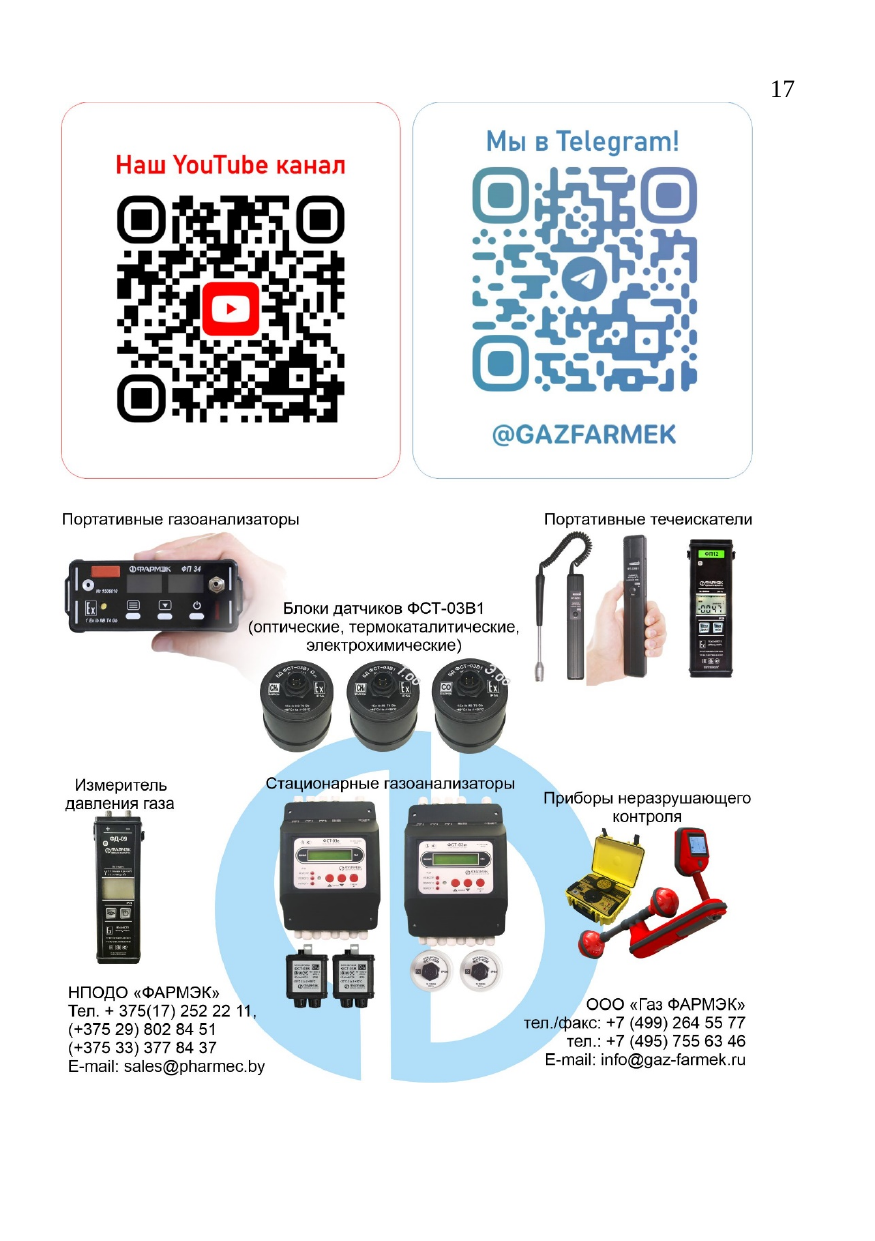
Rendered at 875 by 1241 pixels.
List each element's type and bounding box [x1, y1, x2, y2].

picture [59, 102, 756, 1083]
